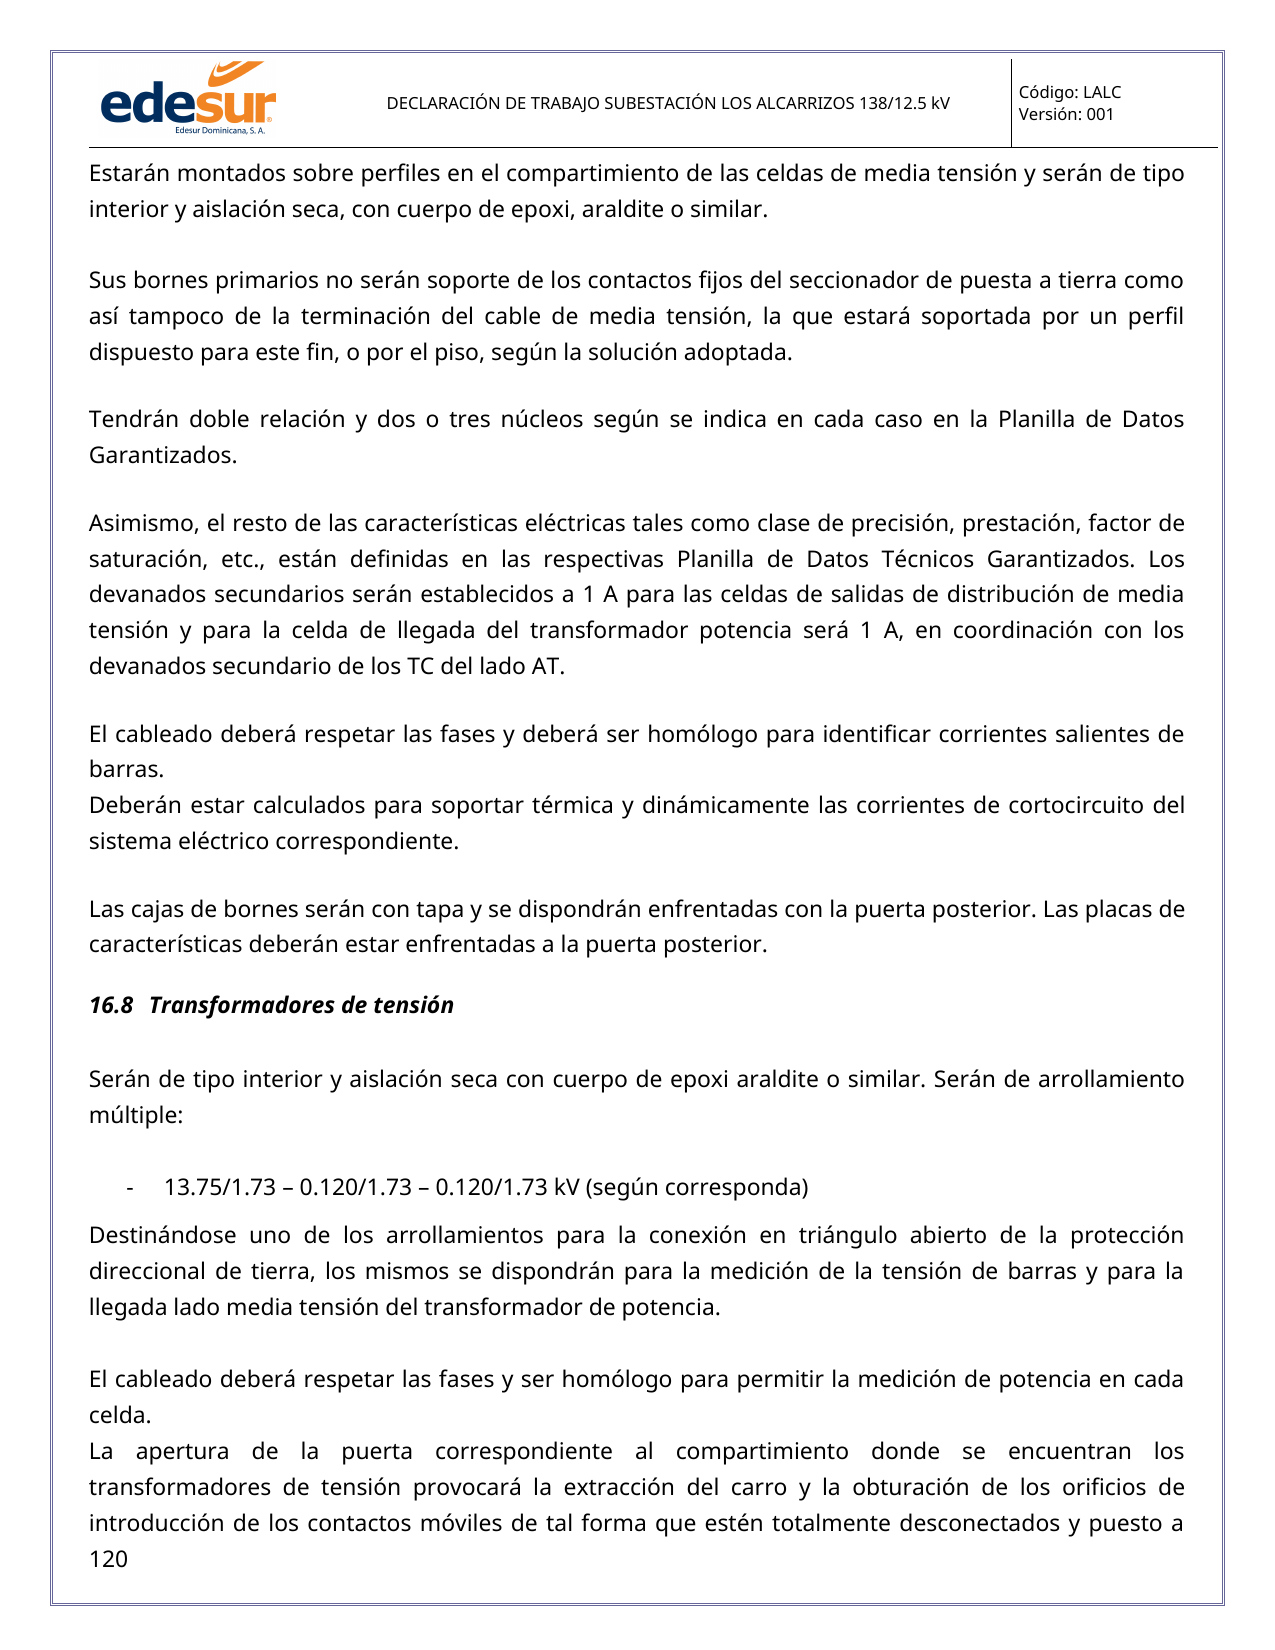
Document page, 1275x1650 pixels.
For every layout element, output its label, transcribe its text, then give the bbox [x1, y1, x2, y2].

picture [98, 59, 277, 138]
text Destinándose uno de los arrollamientos para la conexión en triángulo abierto de la protección direccional de tierra, los mismos se dispondrán para la medición de la tensión de barras y para la llegada lado media tensión del transformador de potencia. [89, 1219, 1186, 1322]
list 13.75/1.73 – 0.120/1.73 – 0.120/1.73 kV (según corresponda) [126, 1171, 1172, 1202]
text Serán de tipo interior y aislación seca con cuerpo de epoxi araldite o similar. Serán de arrollamiento múltiple: [89, 1063, 1186, 1130]
text El cableado deberá respetar las fases y ser homólogo para permitir la medición de potencia en cada celda. [89, 1363, 1186, 1430]
text Estarán montados sobre perfiles en el compartimiento de las celdas de media tensión y serán de tipo interior y aislación seca, con cuerpo de epoxi, araldite o similar. [89, 157, 1186, 224]
text Las cajas de bornes serán con tapa y se dispondrán enfrentadas con la puerta posterior. Las placas de características deberán estar enfrentadas a la puerta posterior. [89, 892, 1186, 960]
text El cableado deberá respetar las fases y deberá ser homólogo para identificar corrientes salientes de barras. [89, 717, 1186, 785]
text Sus bornes primarios no serán soporte de los contactos fijos del seccionador de puesta a tierra como así tampoco de la terminación del cable de media tensión, la que estará soportada por un perfil dispuesto para este fin, o por el piso, según la solución adoptada. [89, 264, 1186, 367]
text Tendrán doble relación y dos o tres núcleos según se indica en cada caso en la Planilla de Datos Garantizados. [89, 403, 1186, 471]
text Deberán estar calculados para soportar térmica y dinámicamente las corrientes de cortocircuito del sistema eléctrico correspondiente. [89, 789, 1186, 857]
text Asimismo, el resto de las características eléctricas tales como clase de precisión, prestación, factor de saturación, etc., están definidas en las respectivas Planilla de Datos Técnicos Garantizados. Los devanados secundarios serán establecidos a 1 A para las celdas de salidas de distribución de media tensión y para la celda de llegada del transformador potencia será 1 A, en coordinación con los devanados secundario de los TC del lado AT. [89, 507, 1186, 682]
subtitle Transformadores de tensión [89, 989, 1186, 1021]
